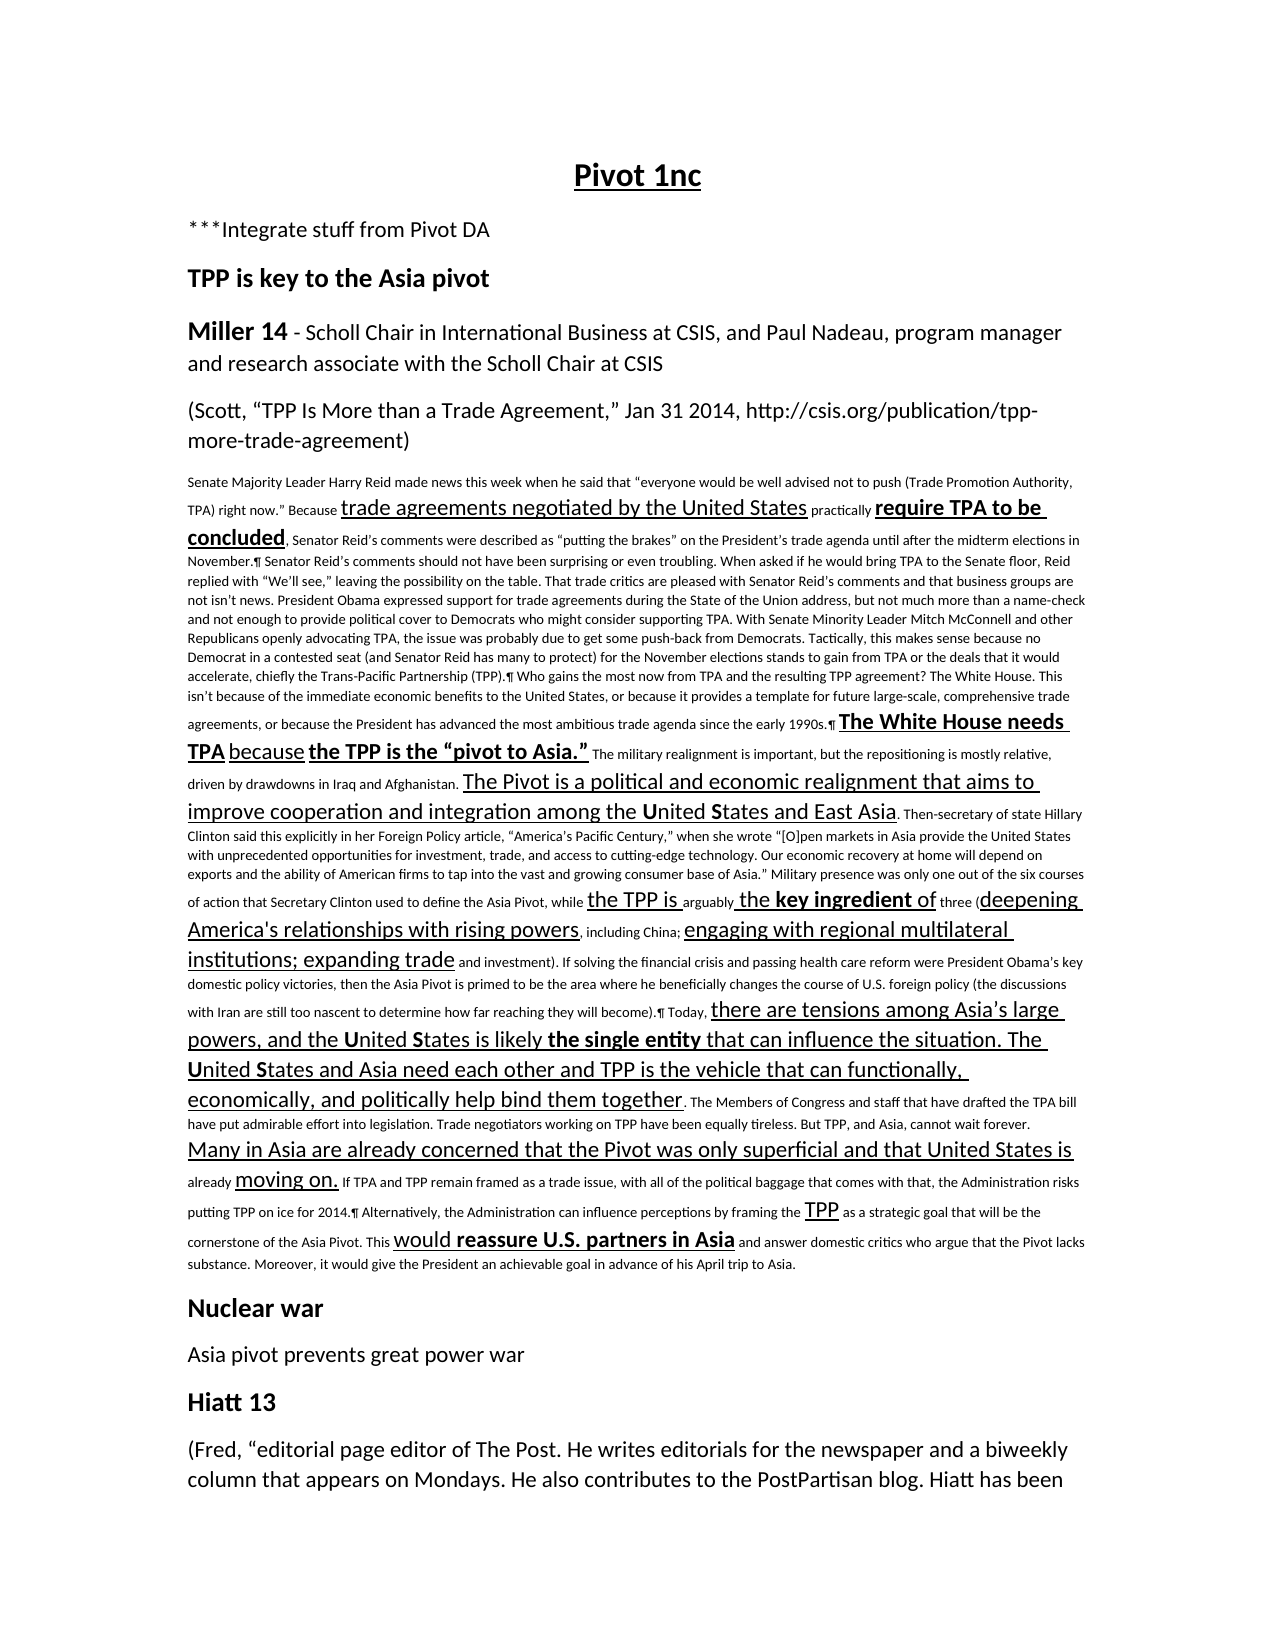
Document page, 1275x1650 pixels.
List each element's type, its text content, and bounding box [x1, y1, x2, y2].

text Miller 14 - Scholl Chair in International Business at CSIS, and Paul Nadeau, program manager and research associate with the Scholl Chair at CSIS [187, 314, 1087, 377]
text Senate Majority Leader Harry Reid made news this week when he said that “everyone would be well advised not to push (Trade Promotion Authority, TPA) right now.” Because trade agreements negotiated by the United States practically require TPA to be concluded, Senator Reid’s comments were described as “putting the brakes” on the President’s trade agenda until after the midterm elections in November.¶ Senator Reid’s comments should not have been surprising or even troubling. When asked if he would bring TPA to the Senate floor, Reid replied with “We’ll see,” leaving the possibility on the table. That trade critics are pleased with Senator Reid’s comments and that business groups are not isn’t news. President Obama expressed support for trade agreements during the State of the Union address, but not much more than a name-check and not enough to provide political cover to Democrats who might consider supporting TPA. With Senate Minority Leader Mitch McConnell and other Republicans openly advocating TPA, the issue was probably due to get some push-back from Democrats. Tactically, this makes sense because no Democrat in a contested seat (and Senator Reid has many to protect) for the November elections stands to gain from TPA or the deals that it would accelerate, chiefly the Trans-Pacific Partnership (TPP).¶ Who gains the most now from TPA and the resulting TPP agreement? The White House. This isn’t because of the immediate economic benefits to the United States, or because it provides a template for future large-scale, comprehensive trade agreements, or because the President has advanced the most ambitious trade agenda since the early 1990s.¶ The White House needs TPA because the TPP is the “pivot to Asia.” The military realignment is important, but the repositioning is mostly relative, driven by drawdowns in Iraq and Afghanistan. The Pivot is a political and economic realignment that aims to improve cooperation and integration among the United States and East Asia. Then-secretary of state Hillary Clinton said this explicitly in her Foreign Policy article, “America’s Pacific Century,” when she wrote “[O]pen markets in Asia provide the United States with unprecedented opportunities for investment, trade, and access to cutting-edge technology. Our economic recovery at home will depend on exports and the ability of American firms to tap into the vast and growing consumer base of Asia.” Military presence was only one out of the six courses of action that Secretary Clinton used to define the Asia Pivot, while the TPP is arguably the key ingredient of three (deepening America's relationships with rising powers, including China; engaging with regional multilateral institutions; expanding trade and investment). If solving the financial crisis and passing health care reform were President Obama’s key domestic policy victories, then the Asia Pivot is primed to be the area where he beneficially changes the course of U.S. foreign policy (the discussions with Iran are still too nascent to determine how far reaching they will become).¶ Today, there are tensions among Asia’s large powers, and the United States is likely the single entity that can influence the situation. The United States and Asia need each other and TPP is the vehicle that can functionally, economically, and politically help bind them together. The Members of Congress and staff that have drafted the TPA bill have put admirable effort into legislation. Trade negotiators working on TPP have been equally tireless. But TPP, and Asia, cannot wait forever. Many in Asia are already concerned that the Pivot was only superficial and that United States is already moving on. If TPA and TPP remain framed as a trade issue, with all of the political baggage that comes with that, the Administration risks putting TPP on ice for 2014.¶ Alternatively, the Administration can influence perceptions by framing the TPP as a strategic goal that will be the cornerstone of the Asia Pivot. This would reassure U.S. partners in Asia and answer domestic critics who argue that the Pivot lacks substance. Moreover, it would give the President an achievable goal in advance of his April trip to Asia. [187, 473, 1087, 1273]
text Pivot 1nc [187, 154, 1087, 195]
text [187, 1435, 1087, 1493]
text ***Integrate stuff from Pivot DA [187, 215, 1087, 243]
text Hiatt 13 [187, 1385, 1087, 1418]
text (Scott, “TPP Is More than a Trade Agreement,” Jan 31 2014, http://csis.org/publication/tpp-more-trade-agreement) [187, 396, 1087, 454]
text TPP is key to the Asia pivot [187, 262, 1087, 295]
text Asia pivot prevents great power war [187, 1341, 1087, 1368]
text Nuclear war [187, 1291, 1087, 1324]
